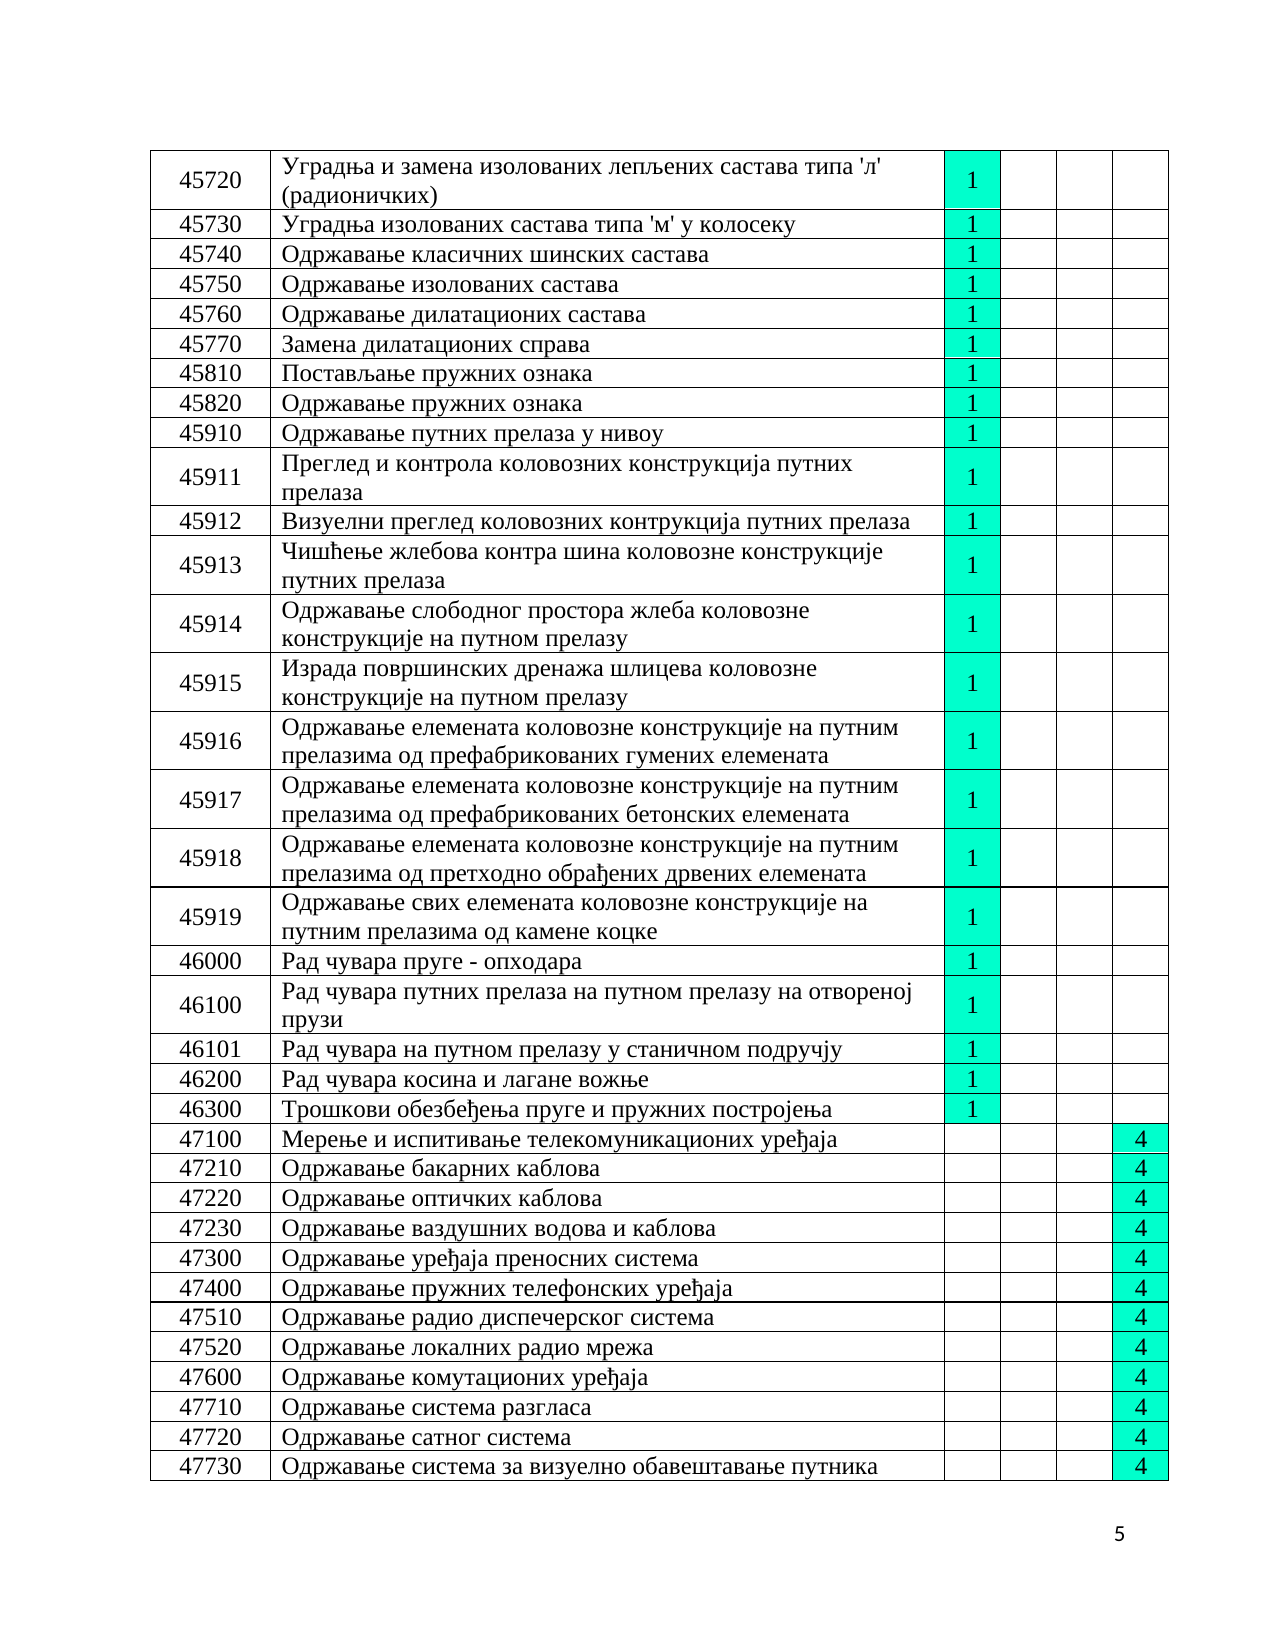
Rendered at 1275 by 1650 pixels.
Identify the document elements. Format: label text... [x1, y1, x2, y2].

table_cell [1001, 506, 1056, 535]
table_cell [1057, 712, 1112, 769]
table_cell [1113, 210, 1168, 238]
table_cell 1 [945, 1034, 1000, 1063]
table_cell Рад чувара на путном прелазу у станичном подручју [271, 1034, 944, 1063]
table_cell [1057, 388, 1112, 417]
table_cell 45912 [151, 506, 270, 535]
table_cell [945, 1273, 1000, 1301]
table_cell [1057, 976, 1112, 1033]
table_cell [1113, 506, 1168, 535]
table_cell 45740 [151, 239, 270, 268]
table_cell 45916 [151, 712, 270, 769]
table_cell [1113, 1034, 1168, 1063]
table_cell [1001, 418, 1056, 447]
table_cell Одржавање елемената коловозне конструкције на путним прелазима од префабрикованих гумених елемената [271, 712, 944, 769]
table_cell 45918 [151, 829, 270, 886]
table_cell [1001, 210, 1056, 238]
table_cell [1113, 418, 1168, 447]
table_cell Одржавање сатног система [271, 1422, 944, 1450]
table_cell [1001, 1422, 1056, 1450]
table_cell 45911 [151, 448, 270, 505]
table_cell 47210 [151, 1154, 270, 1182]
table_cell [945, 1303, 1000, 1331]
table_cell 45913 [151, 536, 270, 594]
table_cell [1113, 976, 1168, 1033]
table_cell [945, 1183, 1000, 1212]
table_cell 46100 [151, 976, 270, 1033]
table_cell [1113, 329, 1168, 357]
table_cell [1057, 946, 1112, 975]
table_cell [945, 1124, 1000, 1152]
table_cell 47100 [151, 1124, 270, 1152]
table_cell [1113, 888, 1168, 945]
table_cell 1 [945, 829, 1000, 886]
table_cell Одржавање елемената коловозне конструкције на путним прелазима од префабрикованих бетонских елемената [271, 770, 944, 828]
table_cell [1113, 536, 1168, 594]
table_cell 45770 [151, 329, 270, 357]
table_cell 4 [1113, 1392, 1168, 1421]
table_cell 4 [1113, 1154, 1168, 1182]
table_cell 1 [945, 448, 1000, 505]
table_cell Одржавање комутационих уређаја [271, 1362, 944, 1391]
table_cell [1057, 1332, 1112, 1361]
table_cell 46200 [151, 1064, 270, 1093]
table_cell 46000 [151, 946, 270, 975]
table_cell [1057, 595, 1112, 652]
table_cell 45750 [151, 269, 270, 298]
table_cell [1001, 1213, 1056, 1242]
table_cell Одржавање бакарних каблова [271, 1154, 944, 1182]
table_cell 47730 [151, 1451, 270, 1480]
table_cell Замена дилатационих справа [271, 329, 944, 357]
table_cell [1001, 976, 1056, 1033]
table_cell [1057, 299, 1112, 328]
table_cell [1057, 1273, 1112, 1301]
table_cell 47230 [151, 1213, 270, 1242]
table_cell [1057, 829, 1112, 886]
table_cell 47300 [151, 1243, 270, 1272]
table_cell Одржавање пружних телефонских уређаја [271, 1273, 944, 1301]
table_cell 47510 [151, 1303, 270, 1331]
table_cell Одржавање система за визуелно обавештавање путника [271, 1451, 944, 1480]
table_cell [1001, 388, 1056, 417]
table_cell 1 [945, 946, 1000, 975]
table_cell 4 [1113, 1213, 1168, 1242]
table_cell 47720 [151, 1422, 270, 1450]
table_cell 4 [1113, 1451, 1168, 1480]
table_cell Постављање пружних ознака [271, 359, 944, 387]
table_cell [1001, 1183, 1056, 1212]
table_cell [1001, 359, 1056, 387]
table_cell 45914 [151, 595, 270, 652]
table_cell [945, 1451, 1000, 1480]
table_cell [1001, 1154, 1056, 1182]
table_cell [945, 1243, 1000, 1272]
table_cell 1 [945, 595, 1000, 652]
table_cell 45760 [151, 299, 270, 328]
table_cell Визуелни преглед коловозних контрукција путних прелаза [271, 506, 944, 535]
table_cell [1113, 1064, 1168, 1093]
table_cell 1 [945, 506, 1000, 535]
table_cell 1 [945, 770, 1000, 828]
table_cell Одржавање класичних шинских састава [271, 239, 944, 268]
table_cell 4 [1113, 1303, 1168, 1331]
table_cell 4 [1113, 1124, 1168, 1152]
table_cell [1057, 448, 1112, 505]
table_cell [1001, 151, 1056, 208]
table_cell 1 [945, 536, 1000, 594]
table_cell [1113, 595, 1168, 652]
table_cell [1001, 1392, 1056, 1421]
table_cell 4 [1113, 1273, 1168, 1301]
table_cell 46101 [151, 1034, 270, 1063]
table_cell 45720 [151, 151, 270, 208]
table_cell 45730 [151, 210, 270, 238]
table_cell [1113, 829, 1168, 886]
table_cell 45917 [151, 770, 270, 828]
table_cell Одржавање слободног простора жлеба коловозне конструкције на путном прелазу [271, 595, 944, 652]
table_cell Одржавање локалних радио мрежа [271, 1332, 944, 1361]
table_cell [1057, 653, 1112, 711]
table_cell 4 [1113, 1422, 1168, 1450]
table_cell [1001, 888, 1056, 945]
table_cell Рад чувара пруге - опходара [271, 946, 944, 975]
table_cell [1057, 210, 1112, 238]
table_cell 4 [1113, 1243, 1168, 1272]
table_cell [1113, 269, 1168, 298]
table_cell 1 [945, 418, 1000, 447]
table_cell 1 [945, 388, 1000, 417]
table_cell [945, 1362, 1000, 1391]
table_cell 4 [1113, 1362, 1168, 1391]
table_cell [1057, 359, 1112, 387]
table_cell [1001, 329, 1056, 357]
table_cell [945, 1422, 1000, 1450]
table_cell [1057, 1034, 1112, 1063]
table_cell Уградња и замена изолованих лепљених састава типа 'л' (радионичких) [271, 151, 944, 208]
table_cell Одржавање ваздушних водова и каблова [271, 1213, 944, 1242]
table_cell [1113, 770, 1168, 828]
table_cell Одржавање система разгласа [271, 1392, 944, 1421]
table_cell [1057, 1094, 1112, 1123]
table_cell 47600 [151, 1362, 270, 1391]
table_cell Одржавање путних прелаза у нивоу [271, 418, 944, 447]
table_cell 47520 [151, 1332, 270, 1361]
table_cell [1057, 1243, 1112, 1272]
table_cell [945, 1154, 1000, 1182]
table_cell Одржавање уређаја преносних система [271, 1243, 944, 1272]
table_cell [1001, 239, 1056, 268]
table_cell 45820 [151, 388, 270, 417]
table_cell [1001, 946, 1056, 975]
table_cell Одржавање пружних ознака [271, 388, 944, 417]
table_cell [1057, 1422, 1112, 1450]
table_cell [1001, 1094, 1056, 1123]
table_cell 1 [945, 210, 1000, 238]
table_cell [1057, 1392, 1112, 1421]
table_cell [1001, 1451, 1056, 1480]
table_cell 1 [945, 1094, 1000, 1123]
table_cell [945, 1213, 1000, 1242]
table_cell [1113, 1094, 1168, 1123]
table_cell Одржавање оптичких каблова [271, 1183, 944, 1212]
table_cell [1001, 1332, 1056, 1361]
table_cell Одржавање дилатационих састава [271, 299, 944, 328]
table_cell [1001, 1064, 1056, 1093]
table_cell 47220 [151, 1183, 270, 1212]
table_cell [1001, 1124, 1056, 1152]
table_cell Преглед и контрола коловозних конструкција путних прелаза [271, 448, 944, 505]
table_cell [1113, 359, 1168, 387]
table_cell [1057, 1183, 1112, 1212]
table_cell Рад чувара косина и лагане вожње [271, 1064, 944, 1093]
table_cell Одржавање свих елемената коловозне конструкције на путним прелазима од камене коцке [271, 888, 944, 945]
table_cell [1113, 653, 1168, 711]
table_cell [1113, 299, 1168, 328]
table_cell [1057, 269, 1112, 298]
table_cell [1057, 536, 1112, 594]
table_cell 1 [945, 359, 1000, 387]
table_cell [1001, 299, 1056, 328]
table_cell [1001, 712, 1056, 769]
table_cell [1001, 536, 1056, 594]
table_cell 45910 [151, 418, 270, 447]
table_cell [1057, 1362, 1112, 1391]
table_cell [1057, 1303, 1112, 1331]
table_cell Израда површинских дренажа шлицева коловозне конструкције на путном прелазу [271, 653, 944, 711]
table_cell [1057, 1154, 1112, 1182]
table_cell Рад чувара путних прелаза на путном прелазу на отвореној прузи [271, 976, 944, 1033]
table_cell 4 [1113, 1332, 1168, 1361]
table_cell [1113, 151, 1168, 208]
table_cell 1 [945, 329, 1000, 357]
table_cell [1057, 506, 1112, 535]
table_cell Трошкови обезбеђења пруге и пружних постројења [271, 1094, 944, 1123]
table_cell [1057, 888, 1112, 945]
table_cell [1113, 448, 1168, 505]
table_cell [1001, 595, 1056, 652]
table_cell 47710 [151, 1392, 270, 1421]
table_cell 1 [945, 712, 1000, 769]
table_cell [1001, 653, 1056, 711]
table_cell Одржавање радио диспечерског система [271, 1303, 944, 1331]
table_cell [1001, 269, 1056, 298]
table_cell [1113, 712, 1168, 769]
table_cell [1057, 239, 1112, 268]
table_cell 1 [945, 653, 1000, 711]
table_cell 47400 [151, 1273, 270, 1301]
table_cell [1057, 1124, 1112, 1152]
table_cell [945, 1392, 1000, 1421]
table_cell [1001, 770, 1056, 828]
table_cell [1001, 829, 1056, 886]
table_cell [1001, 1362, 1056, 1391]
table_cell Одржавање елемената коловозне конструкције на путним прелазима од претходно обрађених дрвених елемената [271, 829, 944, 886]
table_cell Чишћење жлебова контра шина коловозне конструкције путних прелаза [271, 536, 944, 594]
table_cell [1057, 770, 1112, 828]
table_cell 1 [945, 151, 1000, 208]
table_cell 1 [945, 888, 1000, 945]
table_cell Одржавање изолованих састава [271, 269, 944, 298]
table_cell [1113, 239, 1168, 268]
table_cell [1057, 329, 1112, 357]
table_cell Мерење и испитивање телекомуникационих уређаја [271, 1124, 944, 1152]
table_cell 46300 [151, 1094, 270, 1123]
table_cell [1001, 1303, 1056, 1331]
table_cell [1057, 1064, 1112, 1093]
table_cell [1057, 151, 1112, 208]
table_cell 45919 [151, 888, 270, 945]
table_cell 45915 [151, 653, 270, 711]
table_cell [1113, 946, 1168, 975]
table_cell [945, 1332, 1000, 1361]
table_cell [1001, 448, 1056, 505]
table_cell [1001, 1273, 1056, 1301]
table_cell Уградња изолованих састава типа 'м' у колосеку [271, 210, 944, 238]
table_cell 1 [945, 976, 1000, 1033]
table_cell [1057, 1451, 1112, 1480]
table_cell [1001, 1243, 1056, 1272]
table_cell [1113, 388, 1168, 417]
table_cell [1001, 1034, 1056, 1063]
table_cell 1 [945, 269, 1000, 298]
table_cell [1057, 1213, 1112, 1242]
table_cell 1 [945, 239, 1000, 268]
table_cell 1 [945, 1064, 1000, 1093]
table_cell [1057, 418, 1112, 447]
table_cell 4 [1113, 1183, 1168, 1212]
table_cell 45810 [151, 359, 270, 387]
table_cell 1 [945, 299, 1000, 328]
